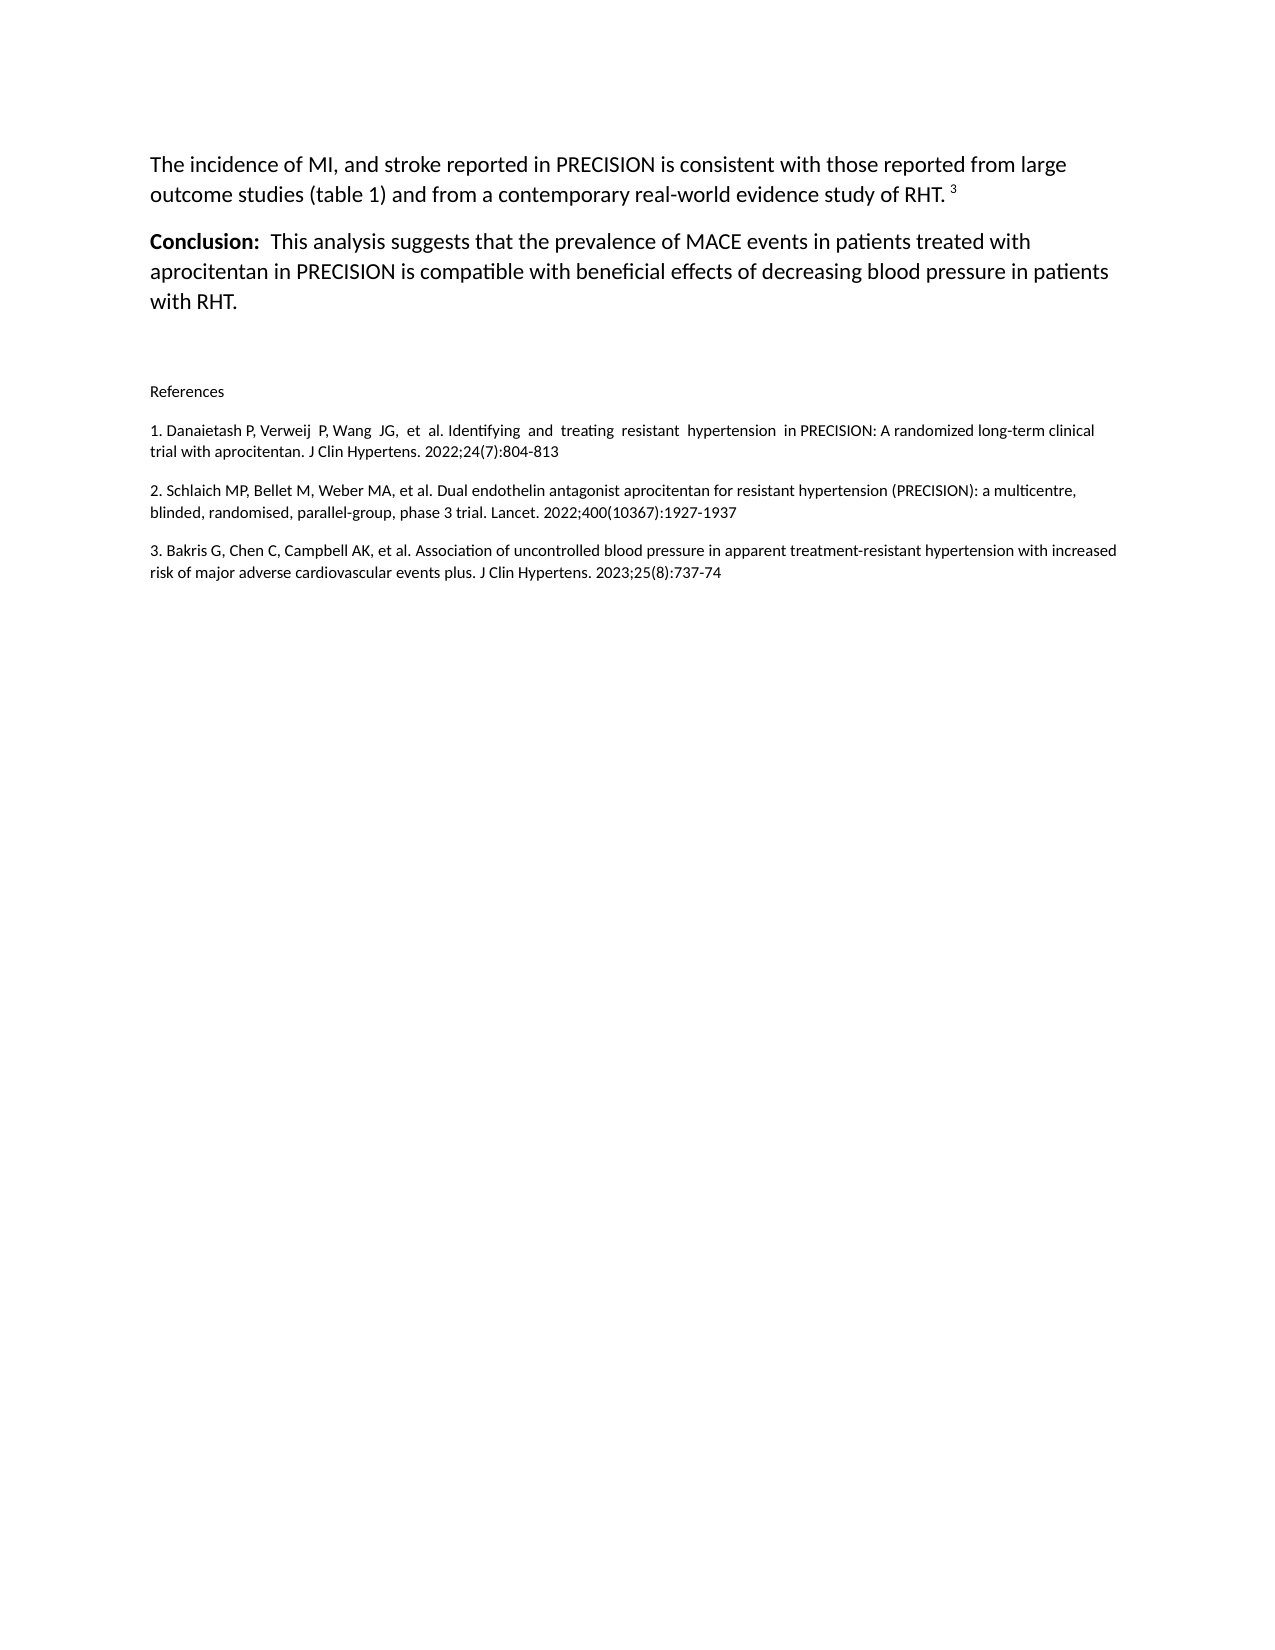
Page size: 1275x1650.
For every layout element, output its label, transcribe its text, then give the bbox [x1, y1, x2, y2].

text 2. Schlaich MP, Bellet M, Weber MA, et al. Dual endothelin antagonist aprocitentan for resistant hypertension (PRECISION): a multicentre, blinded, randomised, parallel-group, phase 3 trial. Lancet. 2022;400(10367):1927-1937 [150, 480, 1125, 522]
text References [150, 381, 1125, 402]
text 1. Danaietash P, Verweij P, Wang JG, et al. Identifying and treating resistant hypertension in PRECISION: A randomized long-term clinical trial with aprocitentan. J Clin Hypertens. 2022;24(7):804-813 [150, 420, 1125, 462]
text Conclusion: This analysis suggests that the prevalence of MACE events in patients treated with aprocitentan in PRECISION is compatible with beneficial effects of decreasing blood pressure in patients with RHT. [150, 227, 1125, 316]
text 3. Bakris G, Chen C, Campbell AK, et al. Association of uncontrolled blood pressure in apparent treatment-resistant hypertension with increased risk of major adverse cardiovascular events plus. J Clin Hypertens. 2023;25(8):737-74 [150, 541, 1125, 583]
text The incidence of MI, and stroke reported in PRECISION is consistent with those reported from large outcome studies (table 1) and from a contemporary real-world evidence study of RHT. 3 [150, 150, 1125, 208]
